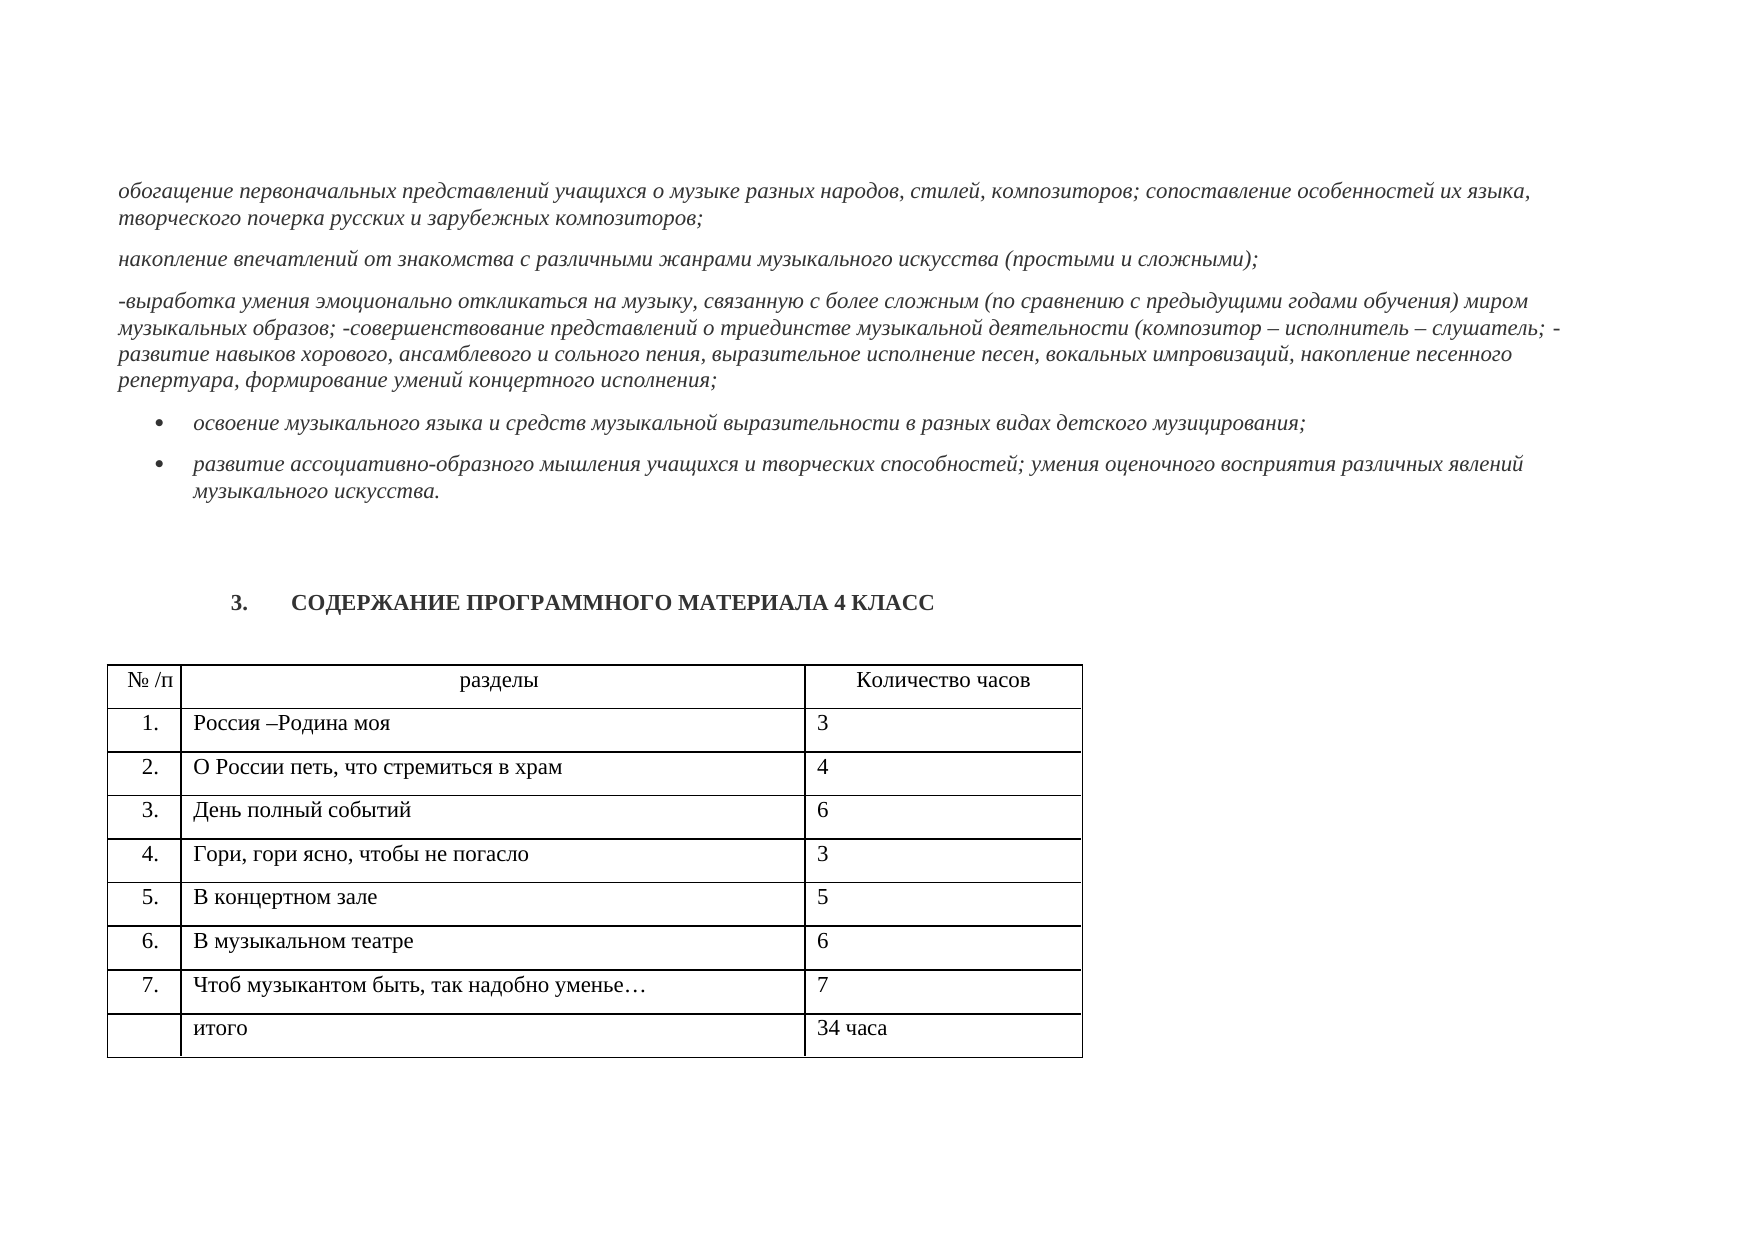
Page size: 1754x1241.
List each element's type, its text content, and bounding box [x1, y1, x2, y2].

table_cell 6. [108, 927, 180, 969]
table_cell В музыкальном театре [182, 927, 804, 969]
table_header разделы [182, 666, 804, 708]
table_cell 5. [108, 883, 180, 925]
table_cell итого [182, 1015, 804, 1056]
list СОДЕРЖАНИЕ ПРОГРАММНОГО МАТЕРИАЛА 4 КЛАСС [231, 589, 1636, 643]
table_cell [108, 1015, 180, 1056]
table_cell 6 [806, 925, 1082, 969]
table_cell 4. [108, 840, 180, 882]
table_cell 3. [108, 796, 180, 838]
text -выработка умения эмоционально откликаться на музыку, связанную с более сложным (по сравнению с предыдущими годами обучения) миром музыкальных образов; -совершенствование представлений о триединстве музыкальной деятельности (композитор – исполнитель – слушатель; -развитие навыков хорового, ансамблевого и сольного пения, выразительное исполнение песен, вокальных импровизаций, накопление песенного репертуара, формирование умений концертного исполнения; [118, 287, 1636, 393]
table_cell Чтоб музыкантом быть, так надобно уменье… [182, 971, 804, 1013]
table_cell 2. [108, 753, 180, 795]
text обогащение первоначальных представлений учащихся о музыке разных народов, стилей, композиторов; сопоставление особенностей их языка, творческого почерка русских и зарубежных композиторов; [118, 177, 1636, 230]
table_header Количество часов [806, 666, 1082, 708]
table_cell Гори, гори ясно, чтобы не погасло [182, 840, 804, 882]
table_header № /п [108, 666, 180, 708]
table_cell 7 [806, 969, 1082, 1013]
list освоение музыкального языка и средств музыкальной выразительности в разных видах детского музицирования; [156, 408, 1636, 435]
table_cell 3 [806, 708, 1082, 751]
text накопление впечатлений от знакомства с различными жанрами музыкального искусства (простыми и сложными); [118, 246, 1636, 272]
table_cell 5 [806, 882, 1082, 925]
table_cell 6 [806, 795, 1082, 838]
table_cell 34 часа [806, 1013, 1082, 1056]
table_cell День полный событий [182, 796, 804, 838]
table_cell Россия –Родина моя [182, 709, 804, 751]
table_cell 3 [806, 838, 1082, 882]
table_cell 1. [108, 709, 180, 751]
list развитие ассоциативно-образного мышления учащихся и творческих способностей; умения оценочного восприятия различных явлений музыкального искусства. [156, 451, 1636, 503]
table_cell В концертном зале [182, 883, 804, 925]
table_cell О России петь, что стремиться в храм [182, 753, 804, 795]
table_cell 7. [108, 971, 180, 1013]
table_cell 4 [806, 751, 1082, 795]
